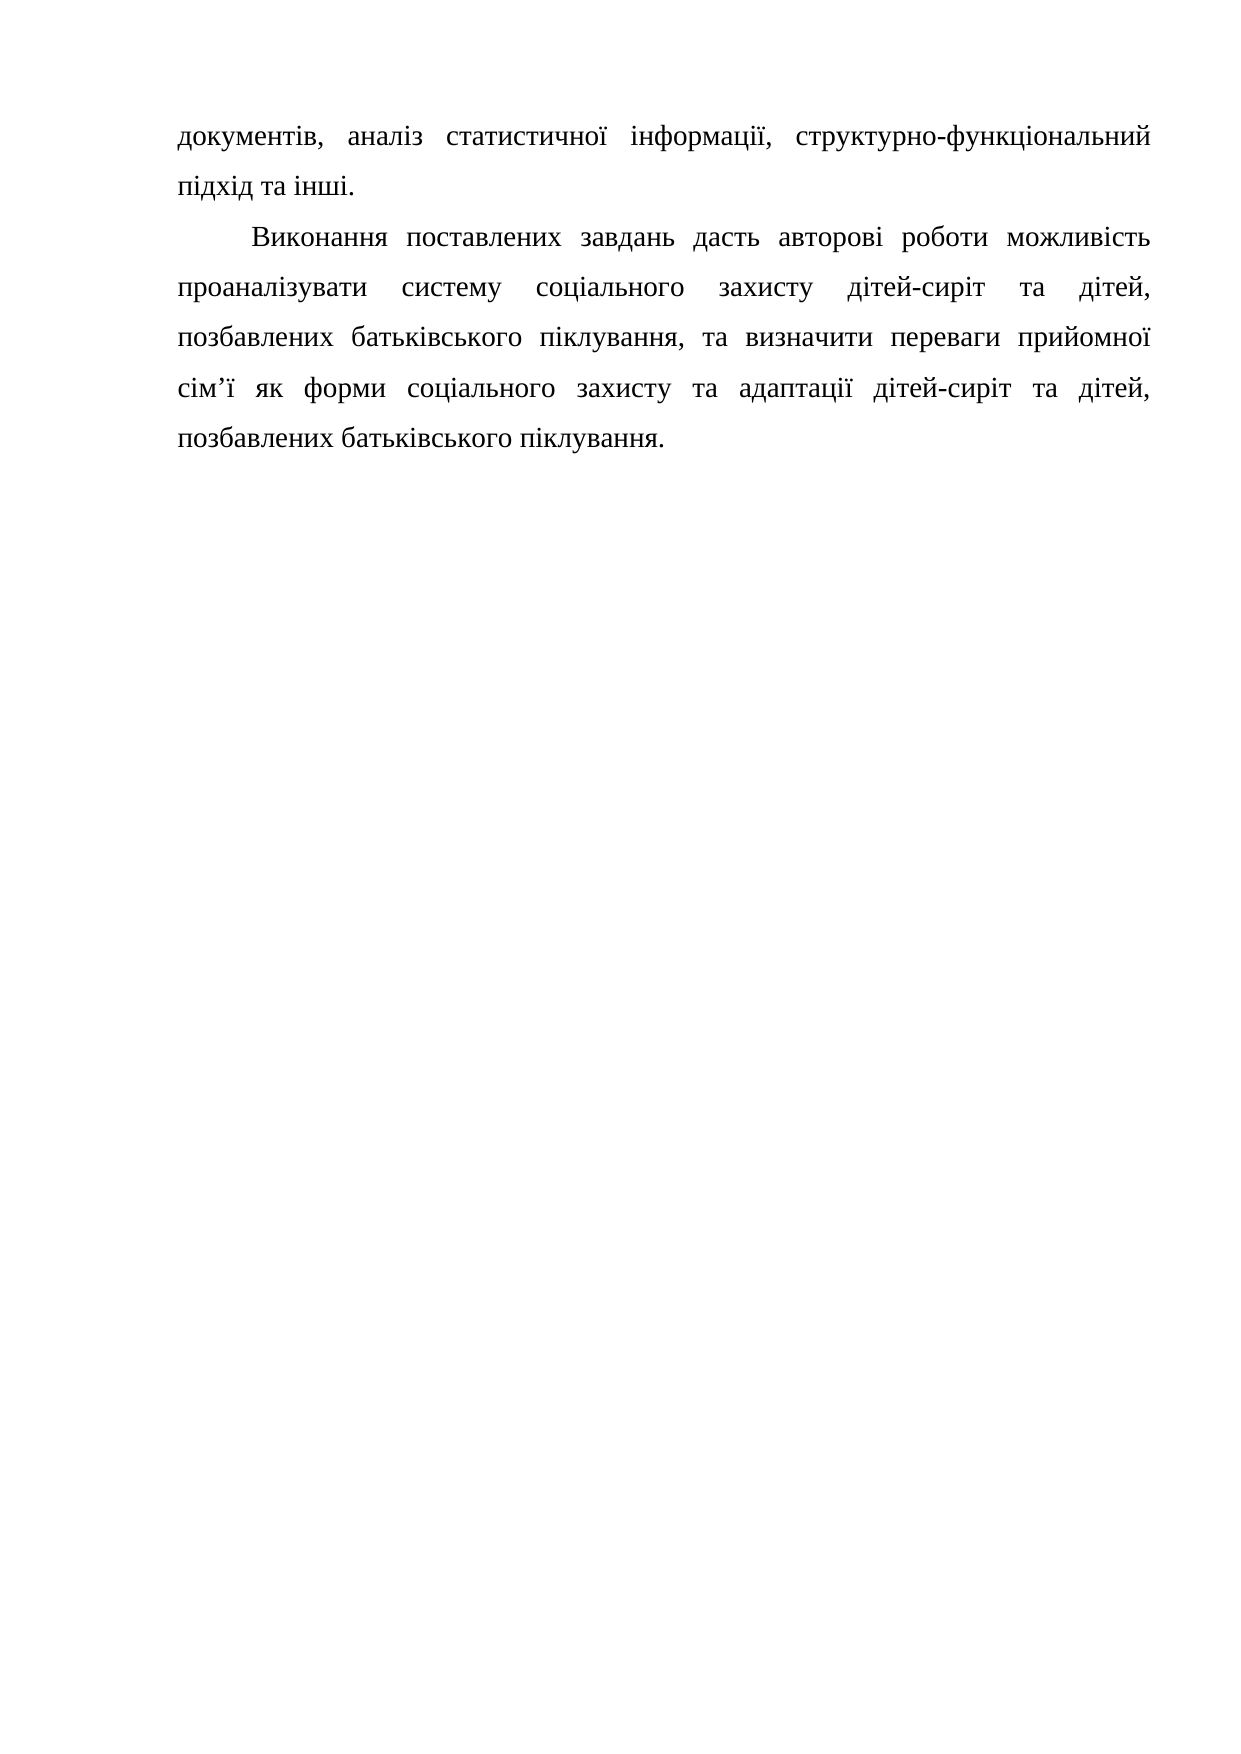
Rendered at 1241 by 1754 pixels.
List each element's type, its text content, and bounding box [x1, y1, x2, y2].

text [177, 118, 1152, 202]
text Виконання поставлених завдань дасть авторові роботи можливість проаналізувати систему соціального захисту дітей-сиріт та дітей, позбавлених батьківського піклування, та визначити переваги прийомної сім’ї як форми соціального захисту та адаптації дітей-сиріт та дітей, позбавлених батьківського піклування. [177, 219, 1152, 453]
